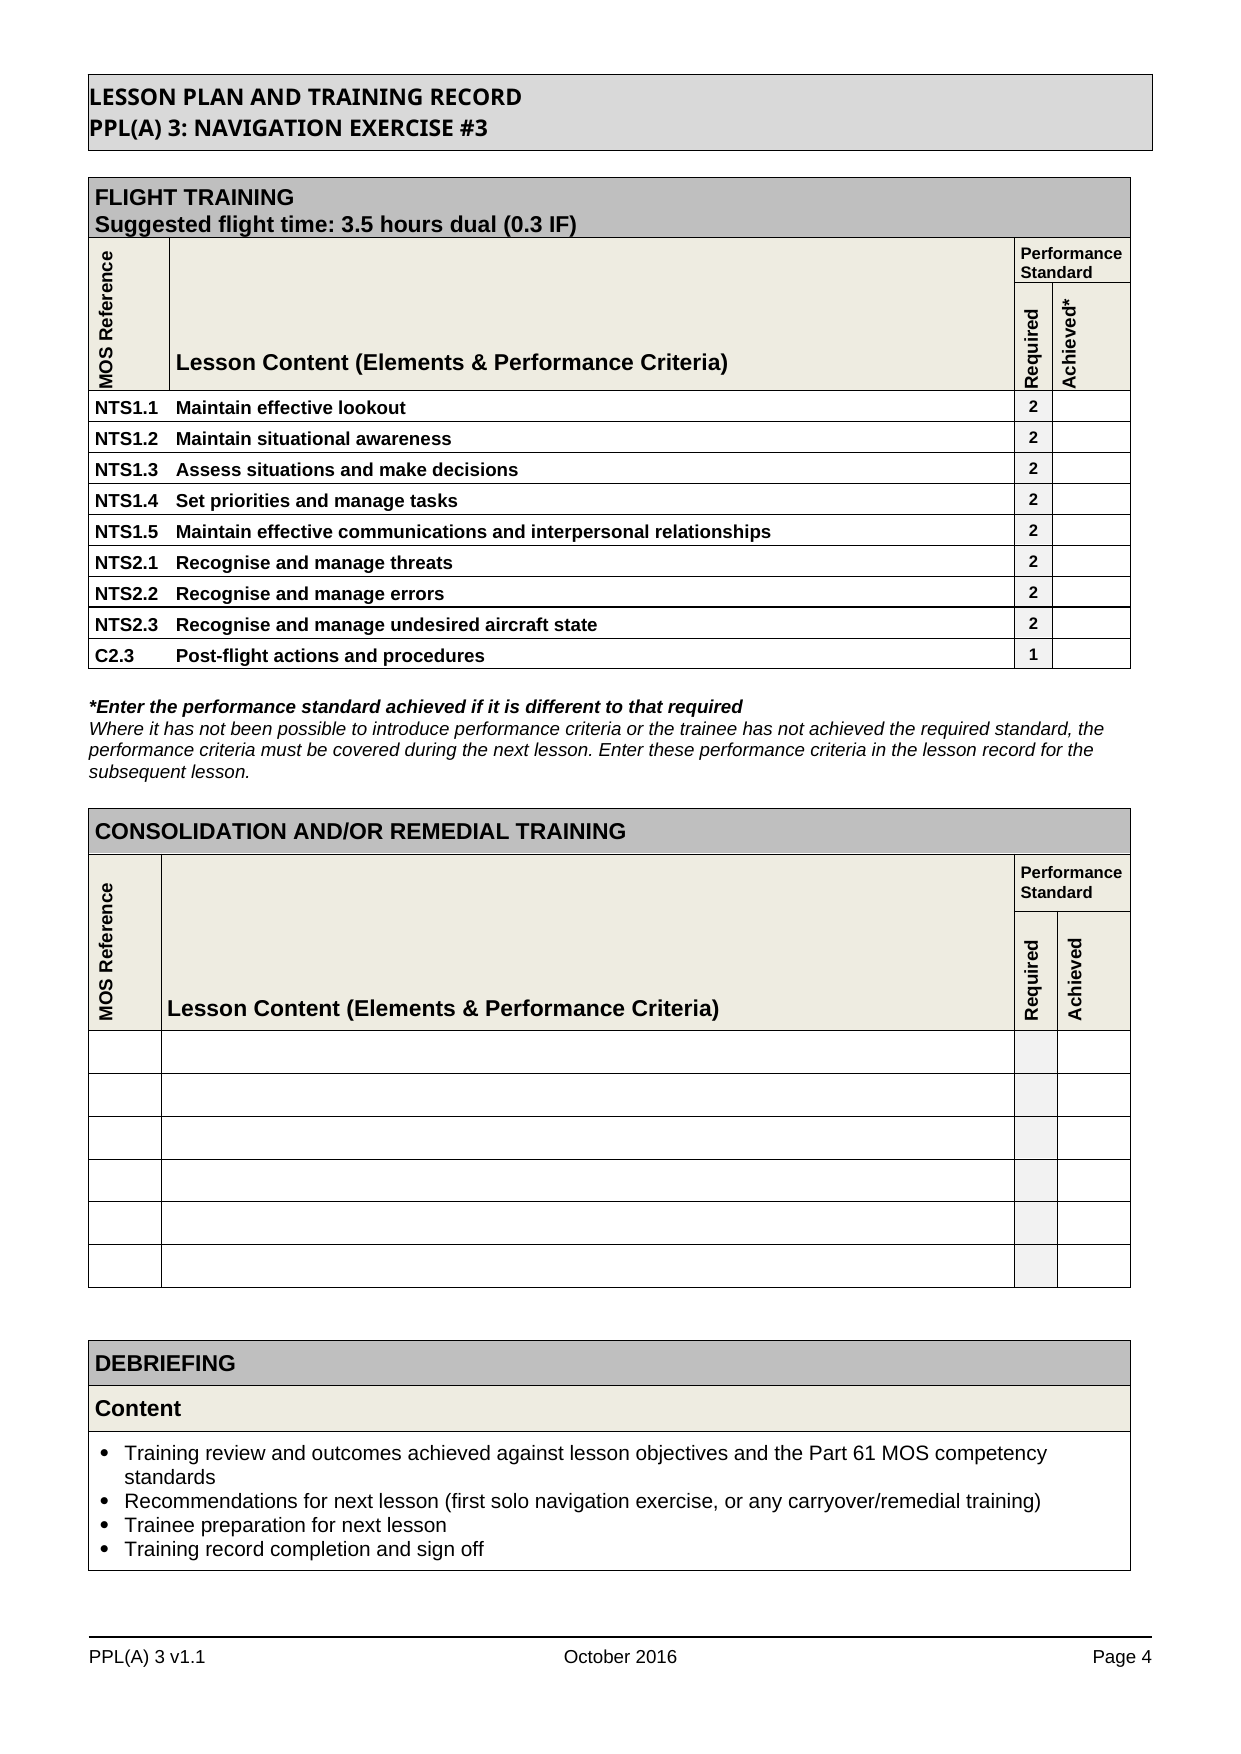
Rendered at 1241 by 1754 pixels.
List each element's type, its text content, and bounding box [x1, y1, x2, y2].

table_cell [1058, 1117, 1130, 1158]
table_cell NTS1.3 [89, 453, 169, 483]
table_cell [162, 1031, 1014, 1073]
table_cell [1058, 1245, 1130, 1287]
table_header DEBRIEFING [89, 1341, 1130, 1385]
table_cell [1015, 1202, 1057, 1244]
table_cell [1058, 1031, 1130, 1073]
table_cell 2 [1015, 546, 1052, 576]
table_cell NTS1.5 [89, 515, 169, 544]
table_cell [1053, 577, 1130, 606]
table_cell [89, 1074, 161, 1116]
table_cell Maintain effective communications and interpersonal relationships [170, 515, 1014, 544]
table_cell 2 [1015, 422, 1052, 452]
table_cell Maintain effective lookout [170, 391, 1014, 421]
table_cell Assess situations and make decisions [170, 453, 1014, 483]
table_cell NTS2.1 [89, 546, 169, 576]
table_cell [1053, 453, 1130, 483]
table_cell 2 [1015, 515, 1052, 544]
table_cell [1053, 422, 1130, 452]
table_cell 2 [1015, 577, 1052, 606]
table_cell [162, 1117, 1014, 1158]
table_cell Achieved [1058, 912, 1130, 1030]
table_cell 2 [1015, 484, 1052, 514]
table_cell Lesson Content (Elements & Performance Criteria) [162, 855, 1014, 1030]
table_cell 2 [1015, 453, 1052, 483]
table_cell NTS1.2 [89, 422, 169, 452]
table_cell Required [1015, 283, 1052, 390]
table_cell [162, 1202, 1014, 1244]
text Where it has not been possible to introduce performance criteria or the trainee has not achieved the required standard, the performance criteria must be covered during the next lesson. Enter these performance criteria in the lesson record for the subsequent lesson. [89, 717, 1152, 782]
table_header CONSOLIDATION AND/OR REMEDIAL TRAINING [89, 809, 1130, 853]
table_cell [1015, 1245, 1057, 1287]
table_cell [1053, 546, 1130, 576]
table_cell Recognise and manage undesired aircraft state [170, 608, 1014, 637]
table_cell Performance Standard [1015, 855, 1130, 911]
table_cell [1058, 1202, 1130, 1244]
table_cell [162, 1245, 1014, 1287]
table_cell 1 [1015, 639, 1052, 668]
table_cell [1053, 608, 1130, 637]
table_cell [1053, 391, 1130, 421]
table_cell Achieved* [1053, 283, 1130, 390]
table_cell Set priorities and manage tasks [170, 484, 1014, 514]
table_cell NTS2.2 [89, 577, 169, 606]
table_cell [1053, 484, 1130, 514]
table_cell [89, 1117, 161, 1158]
table_cell Training review and outcomes achieved against lesson objectives and the Part 61 MOS competency standards Recommendations for next lesson (first solo navigation exercise, or any carryover/remedial training) Trainee preparation for next lesson Training record completion and sign off [89, 1432, 1130, 1569]
table_cell MOS Reference [89, 855, 161, 1030]
table_cell [1053, 639, 1130, 668]
table_cell NTS1.1 [89, 391, 169, 421]
table_cell C2.3 [89, 639, 169, 668]
text *Enter the performance standard achieved if it is different to that required [89, 696, 1152, 717]
table_cell Lesson Content (Elements & Performance Criteria) [170, 238, 1014, 390]
table_cell [1015, 1031, 1057, 1073]
table_cell 2 [1015, 391, 1052, 421]
table_header FLIGHT TRAINING Suggested flight time: 3.5 hours dual (0.3 IF) [89, 178, 1130, 237]
table_cell Content [89, 1386, 1130, 1431]
table_cell Performance Standard [1015, 238, 1130, 282]
table_cell [1015, 1160, 1057, 1201]
table_cell [162, 1074, 1014, 1116]
table_cell [1053, 515, 1130, 544]
table_cell Recognise and manage threats [170, 546, 1014, 576]
table_cell [89, 1031, 161, 1073]
table_cell Required [1015, 912, 1057, 1030]
table_cell NTS1.4 [89, 484, 169, 514]
table_cell NTS2.3 [89, 608, 169, 637]
table_cell 2 [1015, 608, 1052, 637]
table_cell MOS Reference [89, 238, 169, 390]
table_cell [1015, 1117, 1057, 1158]
table_cell [1058, 1074, 1130, 1116]
table_cell [162, 1160, 1014, 1201]
table_cell Maintain situational awareness [170, 422, 1014, 452]
table_cell [89, 1160, 161, 1201]
table_cell Recognise and manage errors [170, 577, 1014, 606]
table_cell [89, 1245, 161, 1287]
table_cell [89, 1202, 161, 1244]
table_cell Post-flight actions and procedures [170, 639, 1014, 668]
table_cell [1015, 1074, 1057, 1116]
table_cell [1058, 1160, 1130, 1201]
